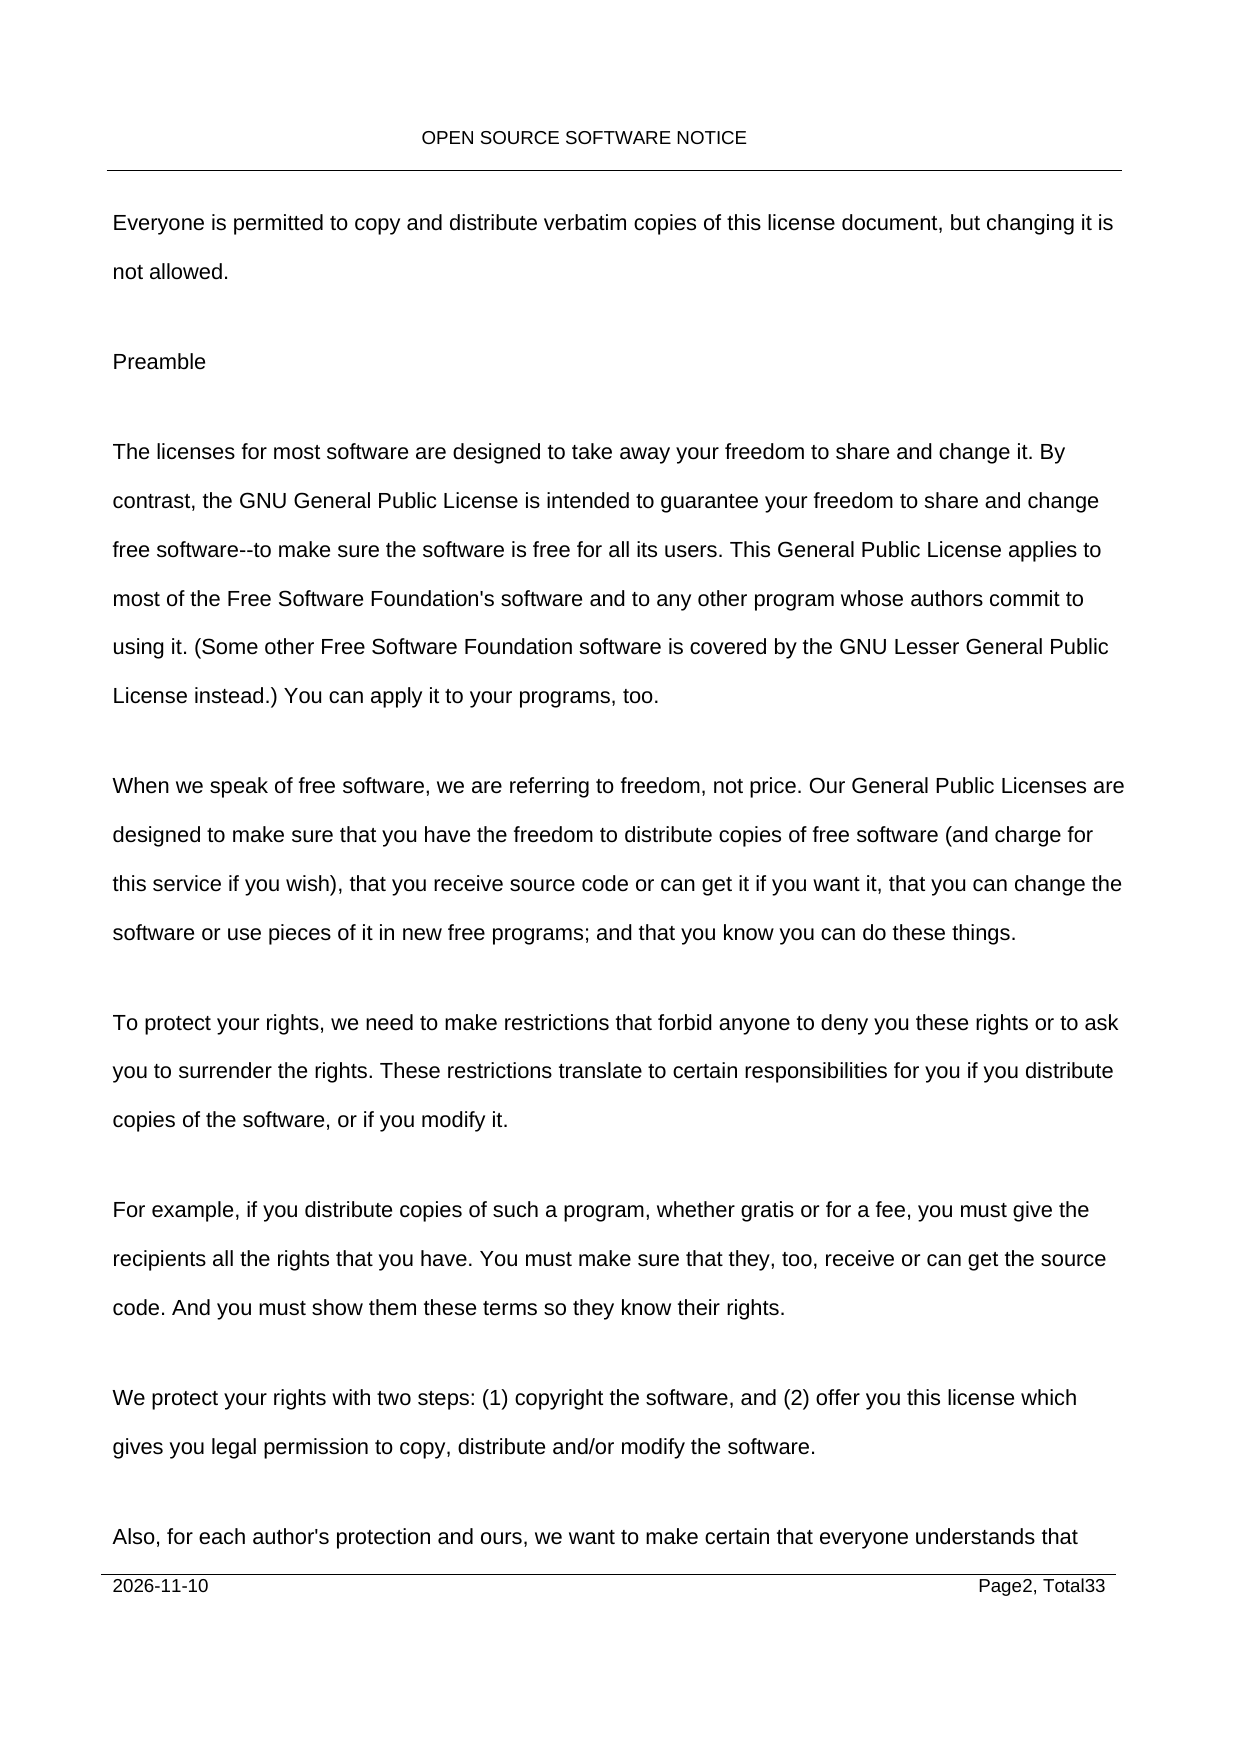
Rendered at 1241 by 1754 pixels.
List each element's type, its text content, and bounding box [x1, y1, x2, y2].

text For example, if you distribute copies of such a program, whether gratis or for a fee, you must give the recipients all the rights that you have. You must make sure that they, too, receive or can get the source code. And you must show them these terms so they know their rights. [112, 1194, 1128, 1324]
text To protect your rights, we need to make restrictions that forbid anyone to deny you these rights or to ask you to surrender the rights. These restrictions translate to certain responsibilities for you if you distribute copies of the software, or if you modify it. [112, 1006, 1128, 1136]
text When we speak of free software, we are referring to freedom, not price. Our General Public Licenses are designed to make sure that you have the freedom to distribute copies of free software (and charge for this service if you wish), that you receive source code or can get it if you want it, that you can change the software or use pieces of it in new free programs; and that you know you can do these things. [112, 769, 1128, 948]
text Preamble [112, 345, 1128, 378]
text We protect your rights with two steps: (1) copyright the software, and (2) offer you this license which gives you legal permission to copy, distribute and/or modify the software. [112, 1381, 1128, 1463]
text The licenses for most software are designed to take away your freedom to share and change it. By contrast, the GNU General Public License is intended to guarantee your freedom to share and change free software--to make sure the software is free for all its users. This General Public License applies to most of the Free Software Foundation's software and to any other program whose authors commit to using it. (Some other Free Software Foundation software is covered by the GNU Lesser General Public License instead.) You can apply it to your programs, too. [112, 436, 1128, 712]
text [112, 1520, 1128, 1553]
text Everyone is permitted to copy and distribute verbatim copies of this license document, but changing it is not allowed. [112, 206, 1128, 288]
